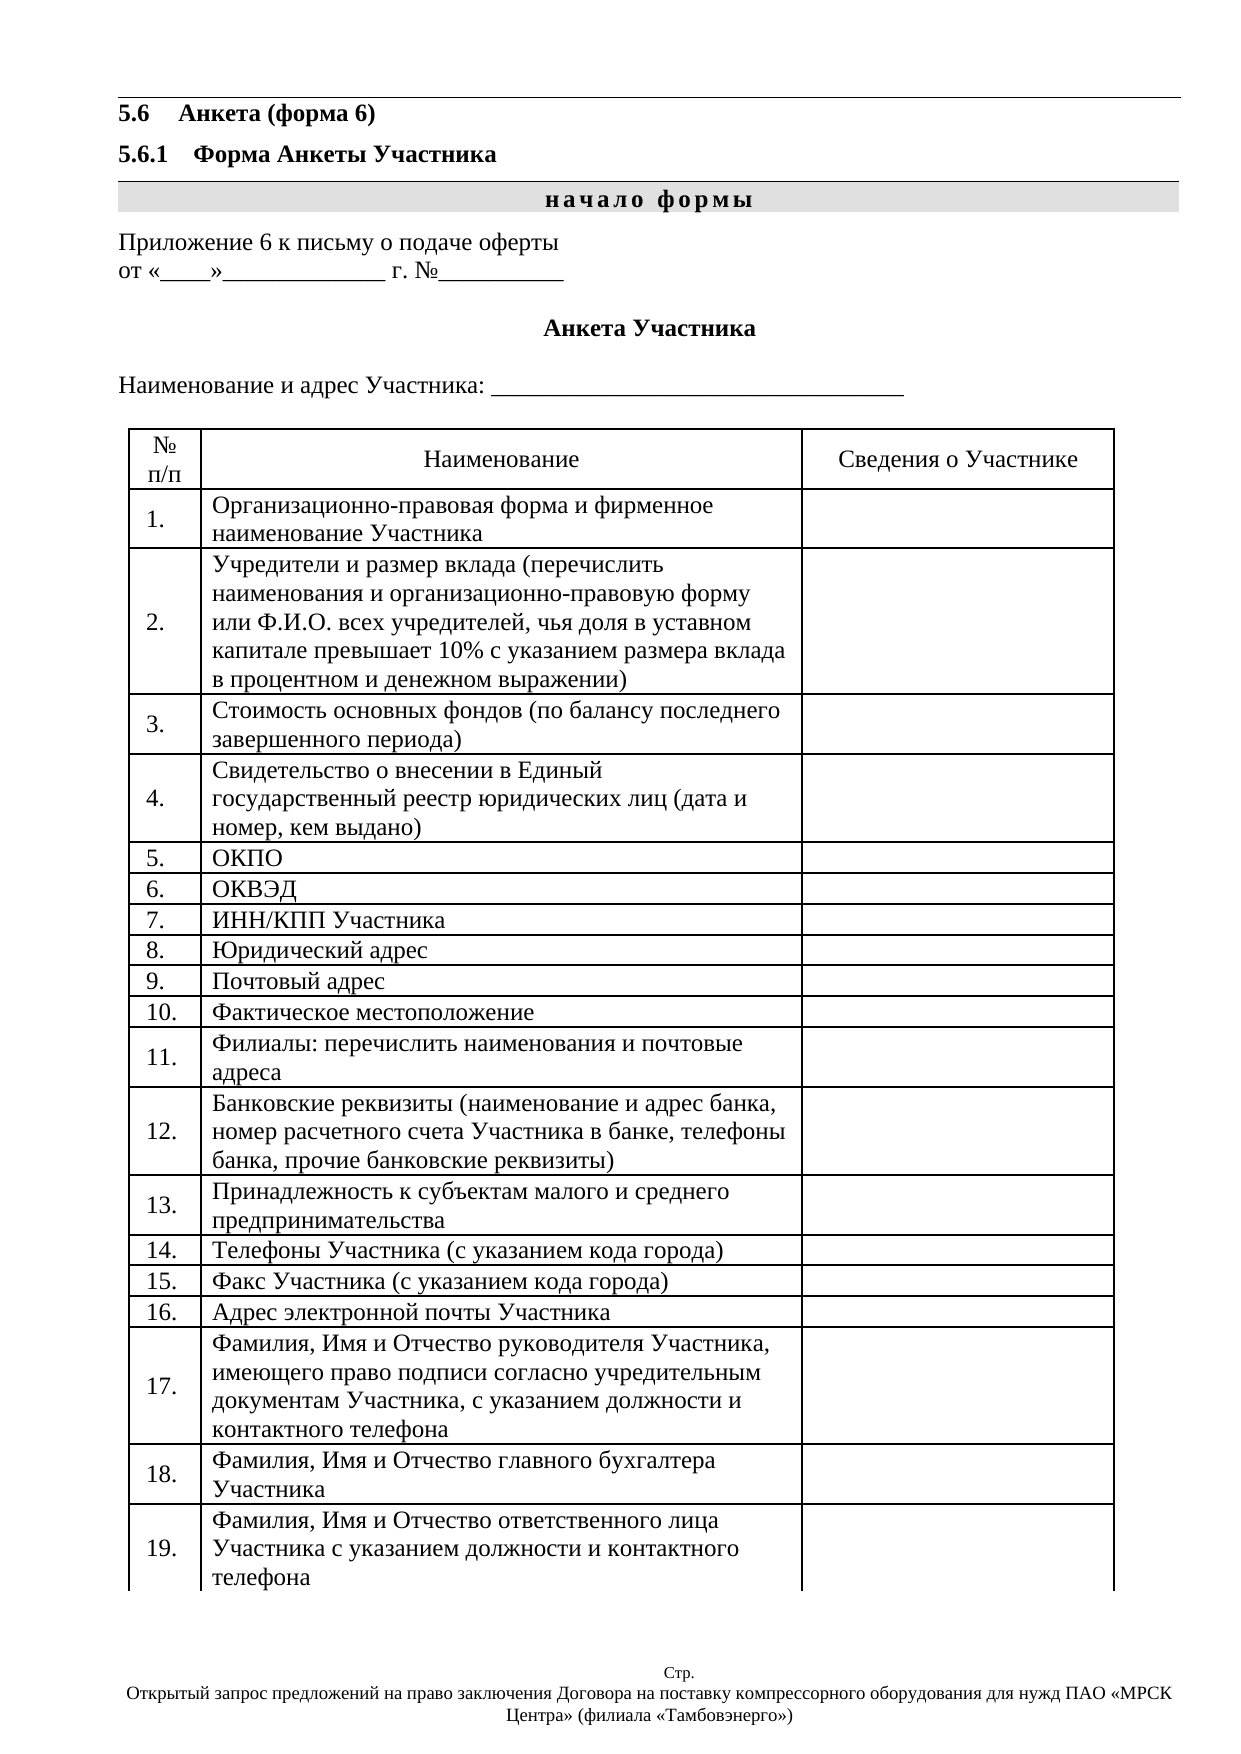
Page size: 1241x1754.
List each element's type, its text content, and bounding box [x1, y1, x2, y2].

table_cell [130, 1088, 200, 1174]
table_cell [803, 755, 1113, 841]
text Наименование и адрес Участника: _________________________________ [118, 371, 1181, 399]
table_cell [803, 1328, 1113, 1443]
table_cell Телефоны Участника (с указанием кода города) [202, 1236, 801, 1264]
table_cell [803, 490, 1113, 547]
table_cell [803, 966, 1113, 995]
table_cell [130, 874, 200, 903]
table_cell [803, 997, 1113, 1026]
table_cell [130, 966, 200, 995]
table_cell [130, 1328, 200, 1443]
table_cell [130, 1445, 200, 1503]
table_cell Адрес электронной почты Участника [202, 1297, 801, 1326]
subtitle Форма Анкеты Участника [118, 139, 1181, 168]
table_cell [803, 1266, 1113, 1295]
table_header Наименование [202, 430, 801, 488]
table_cell [130, 997, 200, 1026]
table_cell [803, 1505, 1113, 1591]
table_cell [130, 1236, 200, 1264]
table_cell [130, 549, 200, 693]
table_cell [130, 1028, 200, 1086]
table_cell Организационно-правовая форма и фирменное наименование Участника [202, 490, 801, 547]
table_cell ОКВЭД [202, 874, 801, 903]
table_cell Юридический адрес [202, 936, 801, 964]
table_cell [130, 1266, 200, 1295]
table_cell [803, 905, 1113, 933]
table_cell [803, 1236, 1113, 1264]
table_cell Банковские реквизиты (наименование и адрес банка, номер расчетного счета Участника в банке, телефоны банка, прочие банковские реквизиты) [202, 1088, 801, 1174]
table_cell Принадлежность к субъектам малого и среднего предпринимательства [202, 1176, 801, 1233]
table_header № п/п [130, 430, 200, 488]
table_cell [130, 755, 200, 841]
table_cell Филиалы: перечислить наименования и почтовые адреса [202, 1028, 801, 1086]
table_cell Фамилия, Имя и Отчество главного бухгалтера Участника [202, 1445, 801, 1503]
table_cell [803, 1445, 1113, 1503]
table_cell Фактическое местоположение [202, 997, 801, 1026]
table_cell ОКПО [202, 843, 801, 872]
table_cell Почтовый адрес [202, 966, 801, 995]
table_cell [130, 490, 200, 547]
subtitle Анкета (форма 6) [118, 98, 1181, 127]
table_cell [130, 936, 200, 964]
table_cell [130, 1505, 200, 1591]
text Приложение 6 к письму о подаче оферты от «____»_____________ г. №__________ [118, 227, 1181, 284]
table_cell [803, 1176, 1113, 1233]
table_cell Стоимость основных фондов (по балансу последнего завершенного периода) [202, 695, 801, 753]
table_cell Фамилия, Имя и Отчество руководителя Участника, имеющего право подписи согласно учредительным документам Участника, с указанием должности и контактного телефона [202, 1328, 801, 1443]
table_cell ИНН/КПП Участника [202, 905, 801, 933]
table_cell [803, 874, 1113, 903]
table_cell [130, 843, 200, 872]
table_cell [130, 905, 200, 933]
text Анкета Участника [118, 313, 1181, 342]
table_cell [803, 549, 1113, 693]
table_cell [803, 936, 1113, 964]
table_cell [130, 1297, 200, 1326]
table_cell Свидетельство о внесении в Единый государственный реестр юридических лиц (дата и номер, кем выдано) [202, 755, 801, 841]
table_cell [130, 1176, 200, 1233]
table_cell [803, 1297, 1113, 1326]
table_cell [803, 695, 1113, 753]
table_cell Факс Участника (с указанием кода города) [202, 1266, 801, 1295]
table_cell Фамилия, Имя и Отчество ответственного лица Участника с указанием должности и контактного телефона [202, 1505, 801, 1591]
table_cell [803, 1028, 1113, 1086]
table_cell [130, 695, 200, 753]
table_header Сведения о Участнике [803, 430, 1113, 488]
text начало формы [118, 182, 1179, 212]
table_cell [803, 843, 1113, 872]
table_cell [803, 1088, 1113, 1174]
table_cell Учредители и размер вклада (перечислить наименования и организационно-правовую форму или Ф.И.О. всех учредителей, чья доля в уставном капитале превышает 10% с указанием размера вклада в процентном и денежном выражении) [202, 549, 801, 693]
